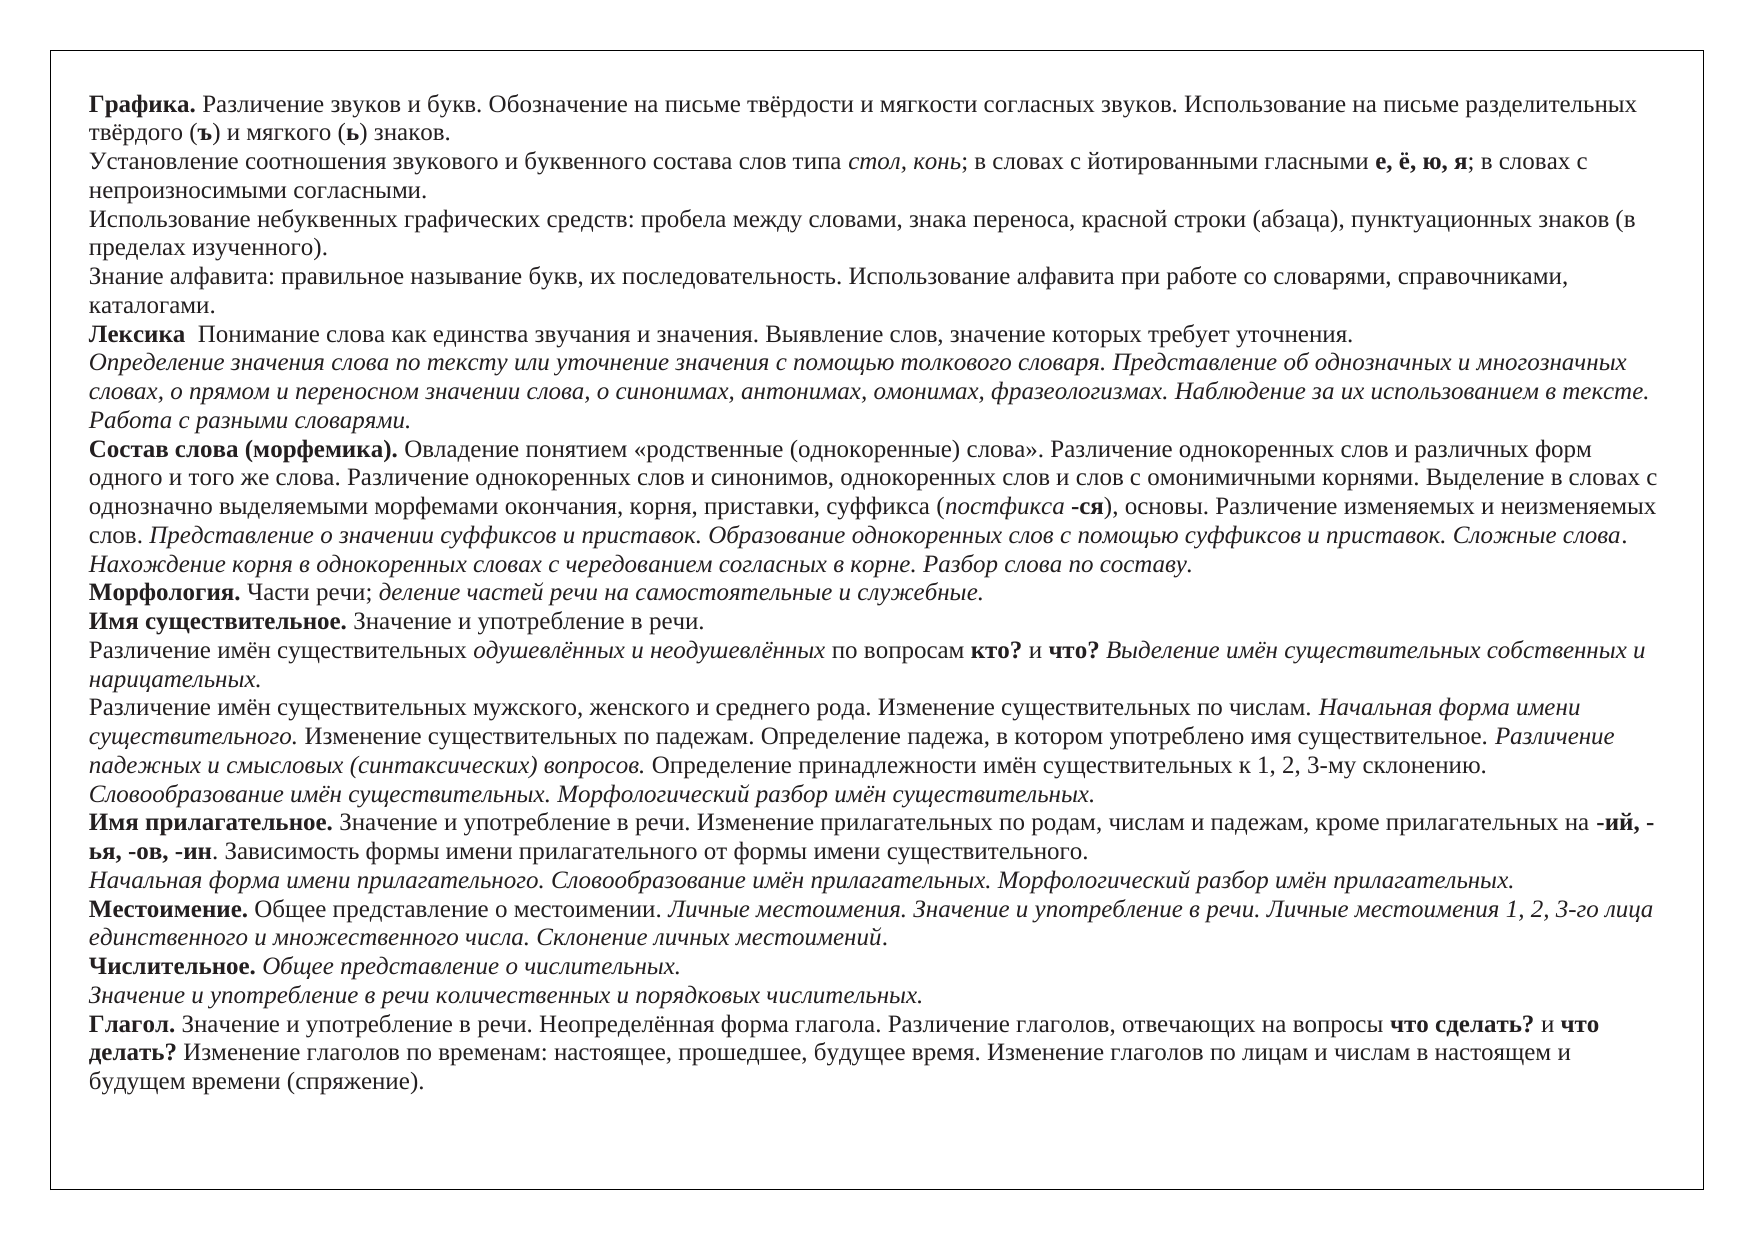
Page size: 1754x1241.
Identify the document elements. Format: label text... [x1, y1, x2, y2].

text Лексика Понимание слова как единства звучания и значения. Выявление слов, значение которых требует уточнения. [89, 319, 1665, 347]
text Определение значения слова по тексту или уточнение значения с помощью толкового словаря. Представление об однозначных и многозначных словах, о прямом и переносном значении слова, о синонимах, антонимах, омонимах, фразеологизмах. Наблюдение за их использованием в тексте. [89, 347, 1665, 405]
text Числительное. Общее представление о числительных. [89, 951, 1665, 980]
text Состав слова (морфемика). Овладение понятием «родственные (однокоренные) слова». Различение однокоренных слов и различных форм одного и того же слова. Различение однокоренных слов и синонимов, однокоренных слов и слов с омонимичными корнями. Выделение в словах с однозначно выделяемыми морфемами окончания, корня, приставки, суффикса (постфикса -ся), основы. Различение изменяемых и неизменяемых слов. Представление о значении суффиксов и приставок. Образование однокоренных слов с помощью суффиксов и приставок. Сложные слова. Нахождение корня в однокоренных словах с чередованием согласных в корне. Разбор слова по составу. [89, 434, 1665, 577]
text Графика. Различение звуков и букв. Обозначение на письме твёрдости и мягкости согласных звуков. Использование на письме разделительных твёрдого (ъ) и мягкого (ь) знаков. [89, 89, 1665, 146]
text Начальная форма имени прилагательного. Словообразование имён прилагательных. Морфологический разбор имён прилагательных. [89, 865, 1665, 894]
text Работа с разными словарями. [89, 405, 1665, 434]
text Значение и употребление в речи количественных и порядковых числительных. [89, 980, 1665, 1009]
text Различение имён существительных мужского, женского и среднего рода. Изменение существительных по числам. Начальная форма имени существительного. Изменение существительных по падежам. Определение падежа, в котором употреблено имя существительное. Различение падежных и смысловых (синтаксических) вопросов. Определение принадлежности имён существительных к 1, 2, 3-му склонению. [89, 692, 1665, 779]
text Знание алфавита: правильное называние букв, их последовательность. Использование алфавита при работе со словарями, справочниками, каталогами. [89, 261, 1665, 319]
text Установление соотношения звукового и буквенного состава слов типа стол, конь; в словах с йотированными гласными е, ё, ю, я; в словах с непроизносимыми согласными. [89, 146, 1665, 204]
text Словообразование имён существительных. Морфологический разбор имён существительных. [89, 779, 1665, 807]
text Имя прилагательное. Значение и употребление в речи. Изменение прилагательных по родам, числам и падежам, кроме прилагательных на -ий, -ья, -ов, -ин. Зависимость формы имени прилагательного от формы имени существительного. [89, 807, 1665, 865]
text Морфология. Части речи; деление частей речи на самостоятельные и служебные. [89, 577, 1665, 606]
text Местоимение. Общее представление о местоимении. Личные местоимения. Значение и употребление в речи. Личные местоимения 1, 2, 3-го лица единственного и множественного числа. Склонение личных местоимений. [89, 894, 1665, 951]
text Глагол. Значение и употребление в речи. Неопределённая форма глагола. Различение глаголов, отвечающих на вопросы что сделать? и что делать? Изменение глаголов по временам: настоящее, прошедшее, будущее время. Изменение глаголов по лицам и числам в настоящем и будущем времени (спряжение). [89, 1009, 1665, 1095]
text Использование небуквенных графических средств: пробела между словами, знака переноса, красной строки (абзаца), пунктуационных знаков (в пределах изученного). [89, 204, 1665, 261]
text Имя существительное. Значение и употребление в речи. [89, 606, 1665, 635]
text Различение имён существительных одушевлённых и неодушевлённых по вопросам кто? и что? Выделение имён существительных собственных и нарицательных. [89, 635, 1665, 692]
